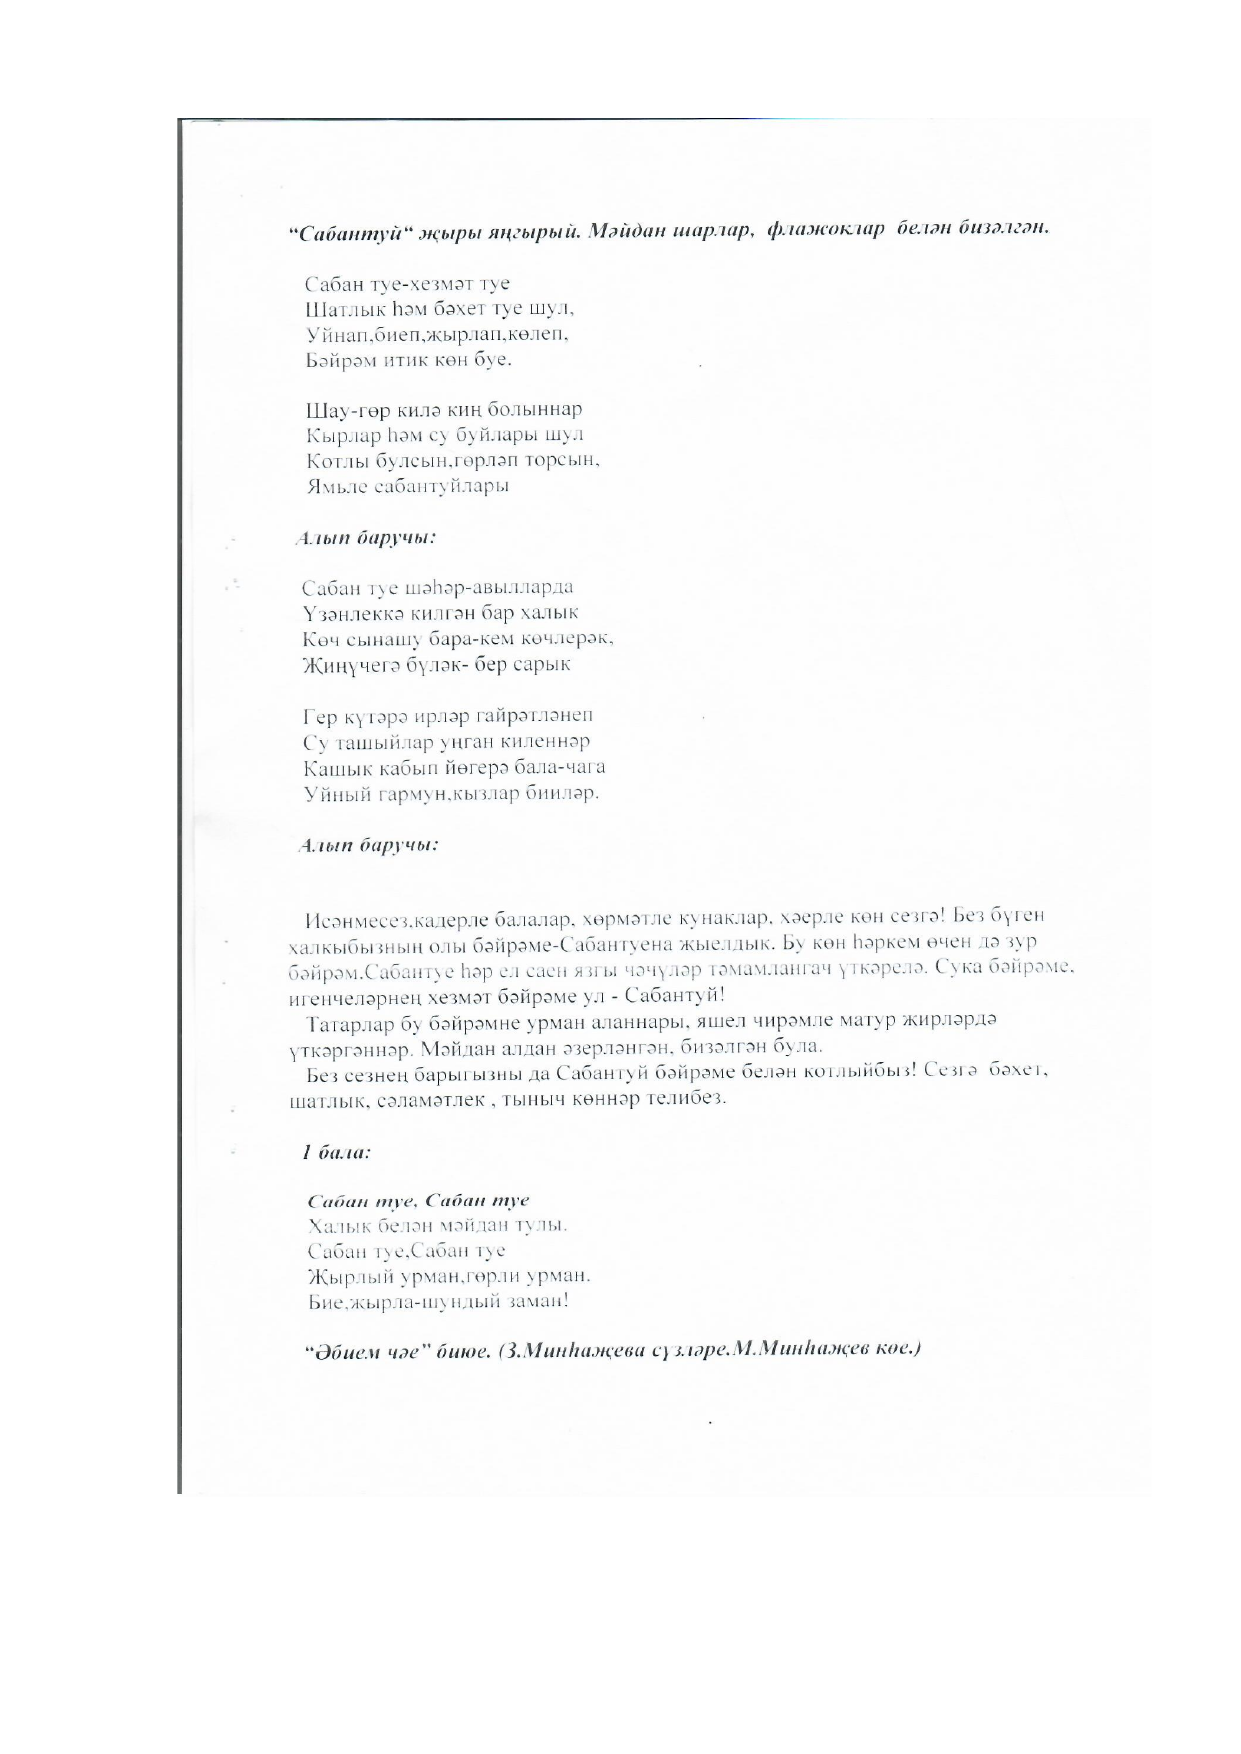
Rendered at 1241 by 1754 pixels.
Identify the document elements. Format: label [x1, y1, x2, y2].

picture [177, 118, 1152, 1497]
